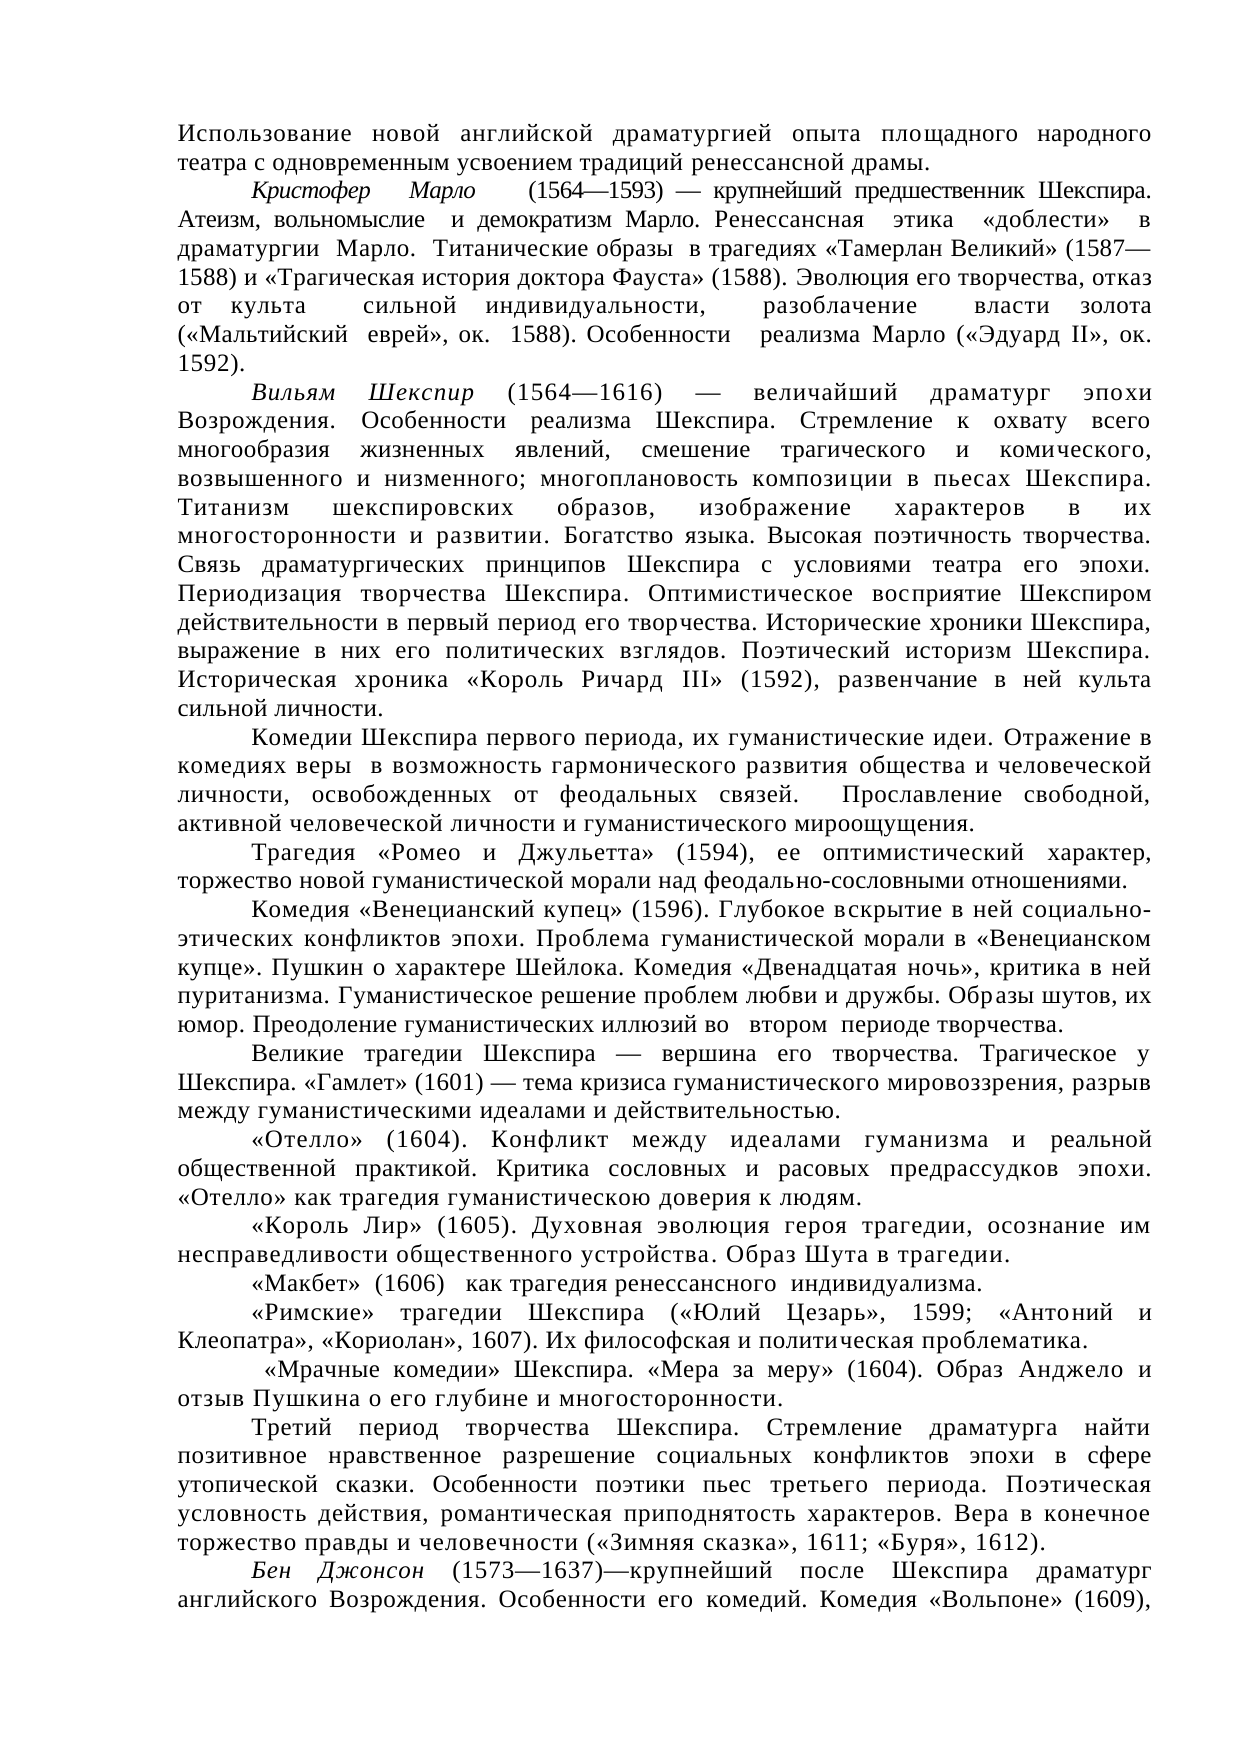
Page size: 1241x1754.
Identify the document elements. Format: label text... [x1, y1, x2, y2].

text Кристофер Марло (1564—1593) — крупнейший предшественник Шекспира. Атеизм, вольномыслие и демократизм Марло. Ренессансная этика «доблести» в драматургии Марло. Титанические образы в трагедиях «Тамерлан Великий» (1587—1588) и «Трагическая история доктора Фауста» (1588). Эволюция его творчества, отказ от культа сильной индивидуальности, разоблачение власти золота («Мальтийский еврей», ок. 1588). Особенности реализма Марло («Эдуард II», ок. 1592). [177, 176, 1152, 377]
text Комедии Шекспира первого периода, их гуманистические идеи. Отражение в комедиях веры в возможность гармонического развития общества и человеческой личности, освобожденных от феодальных связей. Прославление свободной, активной человеческой личности и гуманистического мироощущения. [177, 722, 1152, 837]
text «Отелло» (1604). Конфликт между идеалами гуманизма и реальной общественной практикой. Критика сословных и расовых предрассудков эпохи. «Отелло» как трагедия гуманистическою доверия к людям. [177, 1124, 1152, 1211]
text Трагедия «Ромео и Джульетта» (1594), ее оптимистический характер, торжество новой гуманистической морали над феодально-сословными отношениями. [177, 837, 1152, 894]
text «Римские» трагедии Шекспира («Юлий Цезарь», 1599; «Антоний и Клеопатра», «Кориолан», 1607). Их философская и политическая проблематика. [177, 1297, 1152, 1354]
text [177, 1556, 1152, 1613]
text «Король Лир» (1605). Духовная эволюция героя трагедии, осознание им несправедливости общественного устройства. Образ Шута в трагедии. [177, 1211, 1152, 1268]
text Вильям Шекспир (1564—1616) — величайший драматург эпохи Возрождения. Особенности реализма Шекспира. Стремление к охвату всего многообразия жизненных явлений, смешение трагического и комического, возвышенного и низменного; многоплановость композиции в пьесах Шекспира. Титанизм шекспировских образов, изображение характеров в их многосторонности и развитии. Богатство языка. Высокая поэтичность творчества. Связь драматургических принципов Шекспира с условиями театра его эпохи. Периодизация творчества Шекспира. Оптимистическое восприятие Шекспиром действительности в первый период его творчества. Исторические хроники Шекспира, выражение в них его политических взглядов. Поэтический историзм Шекспира. Историческая хроника «Король Ричард III» (1592), развенчание в ней культа сильной личности. [177, 377, 1152, 722]
text Комедия «Венецианский купец» (1596). Глубокое вскрытие в ней социально-этических конфликтов эпохи. Проблема гуманистической морали в «Венецианском купце». Пушкин о характере Шейлока. Комедия «Двенадцатая ночь», критика в ней пуританизма. Гуманистическое решение проблем любви и дружбы. Образы шутов, их юмор. Преодоление гуманистических иллюзий во втором периоде творчества. [177, 894, 1152, 1038]
text «Макбет» (1606) как трагедия ренессансного индивидуализма. [177, 1268, 1152, 1297]
text Великие трагедии Шекспира — вершина его творчества. Трагическое у Шекспира. «Гамлет» (1601) — тема кризиса гуманистического мировоззрения, разрыв между гуманистическими идеалами и действительностью. [177, 1038, 1152, 1124]
text «Мрачные комедии» Шекспира. «Мера за меру» (1604). Образ Анджело и отзыв Пушкина о его глубине и многосторонности. [177, 1354, 1152, 1412]
text Третий период творчества Шекспира. Стремление драматурга найти позитивное нравственное разрешение социальных конфликтов эпохи в сфере утопической сказки. Особенности поэтики пьес третьего периода. Поэтическая условность действия, романтическая приподнятость характеров. Вера в конечное торжество правды и человечности («Зимняя сказка», 1611; «Буря», 1612). [177, 1412, 1152, 1556]
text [177, 118, 1152, 176]
